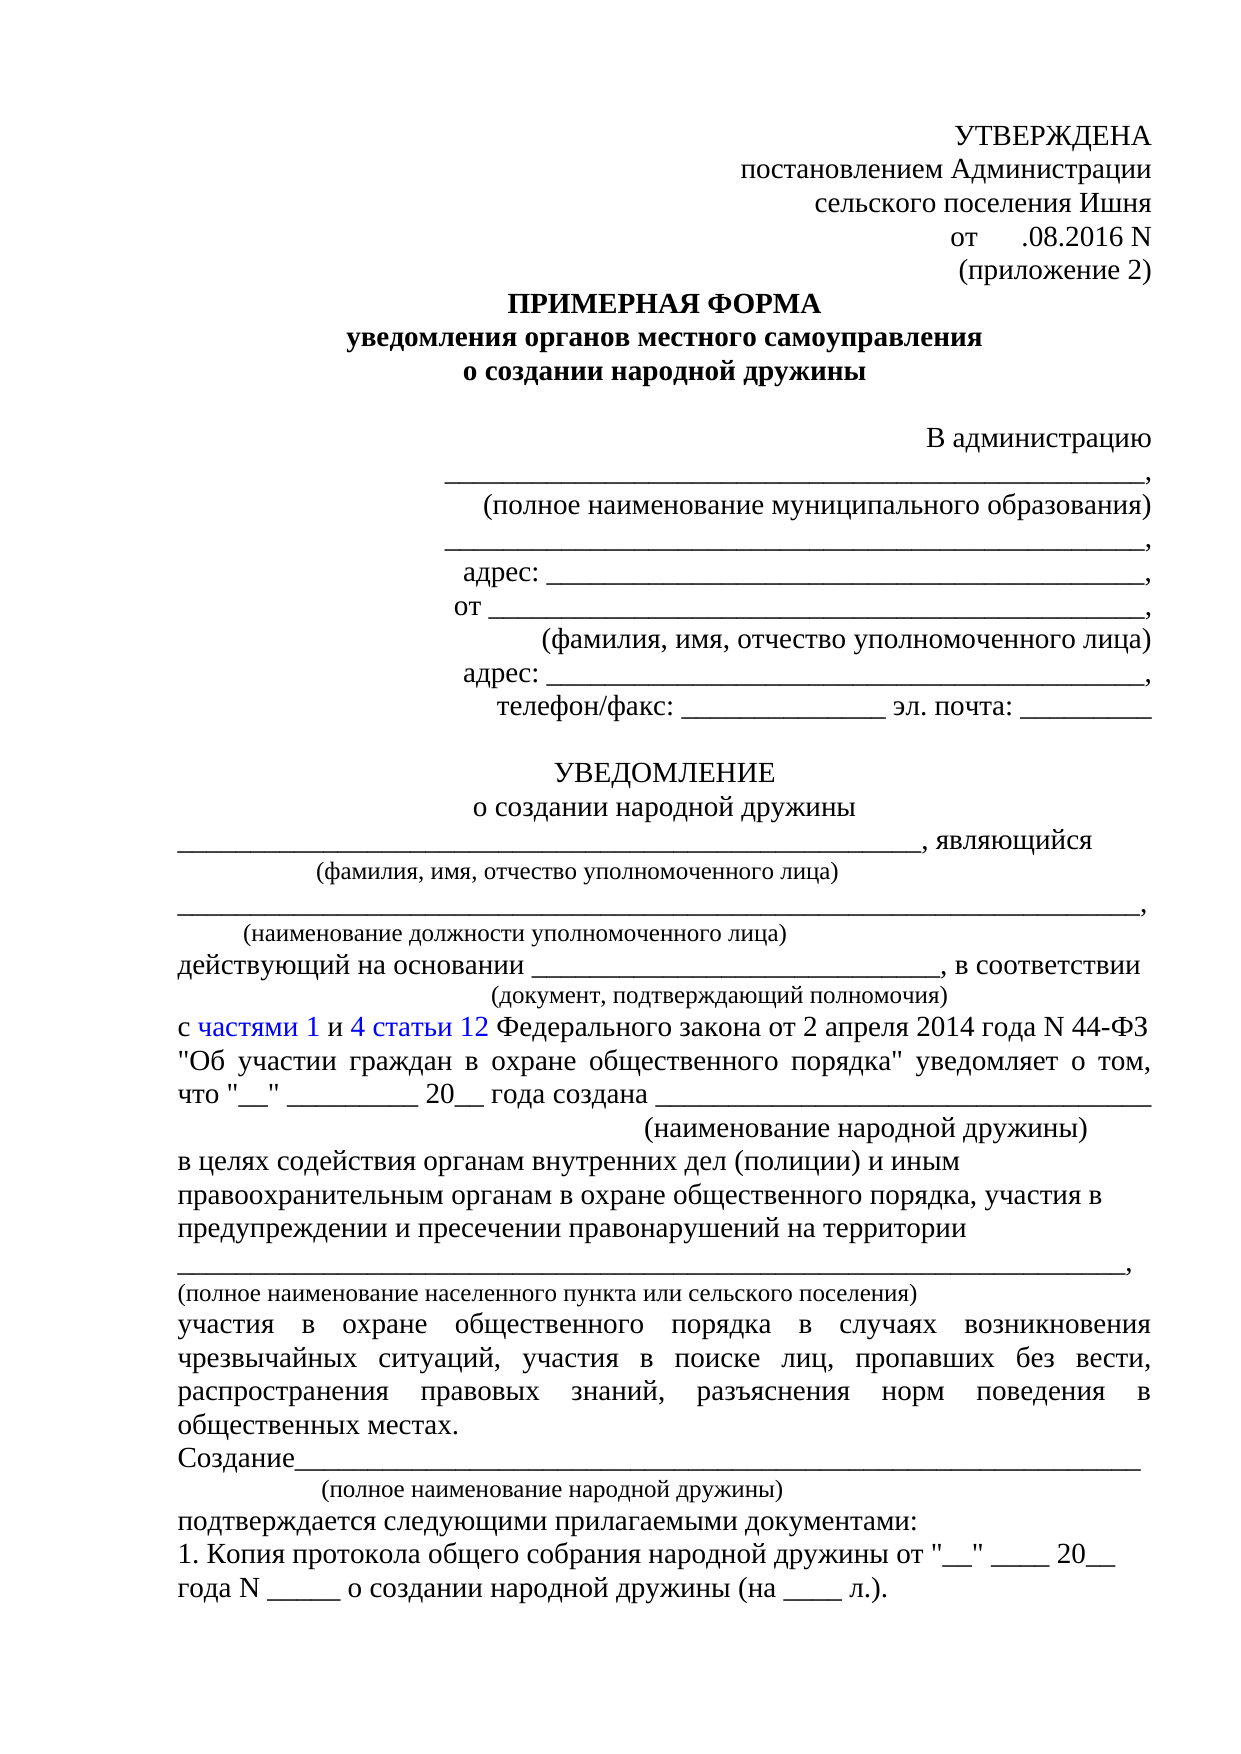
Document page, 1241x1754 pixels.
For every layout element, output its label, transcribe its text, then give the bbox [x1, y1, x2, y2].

text (полное наименование народной дружины) [177, 1474, 1152, 1503]
text ___________________________________________________, являющийся [177, 822, 1152, 856]
text правоохранительным органам в охране общественного порядка, участия в [177, 1177, 1152, 1211]
text Создание__________________________________________________________ [177, 1441, 1152, 1474]
text постановлением Администрации [177, 152, 1152, 185]
text предупреждении и пресечении правонарушений на территории [177, 1211, 1152, 1244]
text (фамилия, имя, отчество уполномоченного лица) [177, 621, 1152, 655]
text ПРИМЕРНАЯ ФОРМА [177, 286, 1152, 319]
text ________________________________________________, [177, 521, 1152, 554]
text сельского поселения Ишня [177, 185, 1152, 219]
text о создании народной дружины [177, 353, 1152, 386]
text адрес: _________________________________________, [177, 554, 1152, 588]
text о создании народной дружины [177, 789, 1152, 822]
text УВЕДОМЛЕНИЕ [177, 755, 1152, 789]
text (наименование должности уполномоченного лица) [177, 918, 1152, 947]
text в целях содействия органам внутренних дел (полиции) и иным [177, 1143, 1152, 1177]
text __________________________________________________________________, [177, 885, 1152, 918]
text (полное наименование населенного пункта или сельского поселения) [177, 1278, 1152, 1306]
text года N _____ о создании народной дружины (на ____ л.). [177, 1570, 1152, 1603]
text (приложение 2) [177, 252, 1152, 286]
text (полное наименование муниципального образования) [177, 487, 1152, 521]
text 1. Копия протокола общего собрания народной дружины от "__" ____ 20__ [177, 1536, 1152, 1570]
text "Об участии граждан в охране общественного порядка" уведомляет о том, что "__" _________ 20__ года создана __________________________________ [177, 1043, 1152, 1110]
text В администрацию [177, 420, 1152, 453]
text (наименование народной дружины) [177, 1110, 1152, 1143]
text адрес: _________________________________________, [177, 655, 1152, 688]
text _________________________________________________________________, [177, 1244, 1152, 1278]
text УТВЕРЖДЕНА [177, 118, 1152, 152]
text уведомления органов местного самоуправления [177, 319, 1152, 353]
text действующий на основании ____________________________, в соответствии [177, 947, 1152, 981]
text участия в охране общественного порядка в случаях возникновения чрезвычайных ситуаций, участия в поиске лиц, пропавших без вести, распространения правовых знаний, разъяснения норм поведения в общественных местах. [177, 1306, 1152, 1441]
text с частями 1 и 4 статьи 12 Федерального закона от 2 апреля 2014 года N 44-ФЗ [177, 1009, 1152, 1043]
text телефон/факс: ______________ эл. почта: _________ [177, 688, 1152, 722]
text от _____________________________________________, [177, 588, 1152, 621]
text ________________________________________________, [177, 453, 1152, 487]
text подтверждается следующими прилагаемыми документами: [177, 1503, 1152, 1536]
text (документ, подтверждающий полномочия) [177, 981, 1152, 1009]
text от .08.2016 N [177, 219, 1152, 252]
text (фамилия, имя, отчество уполномоченного лица) [177, 856, 1152, 885]
